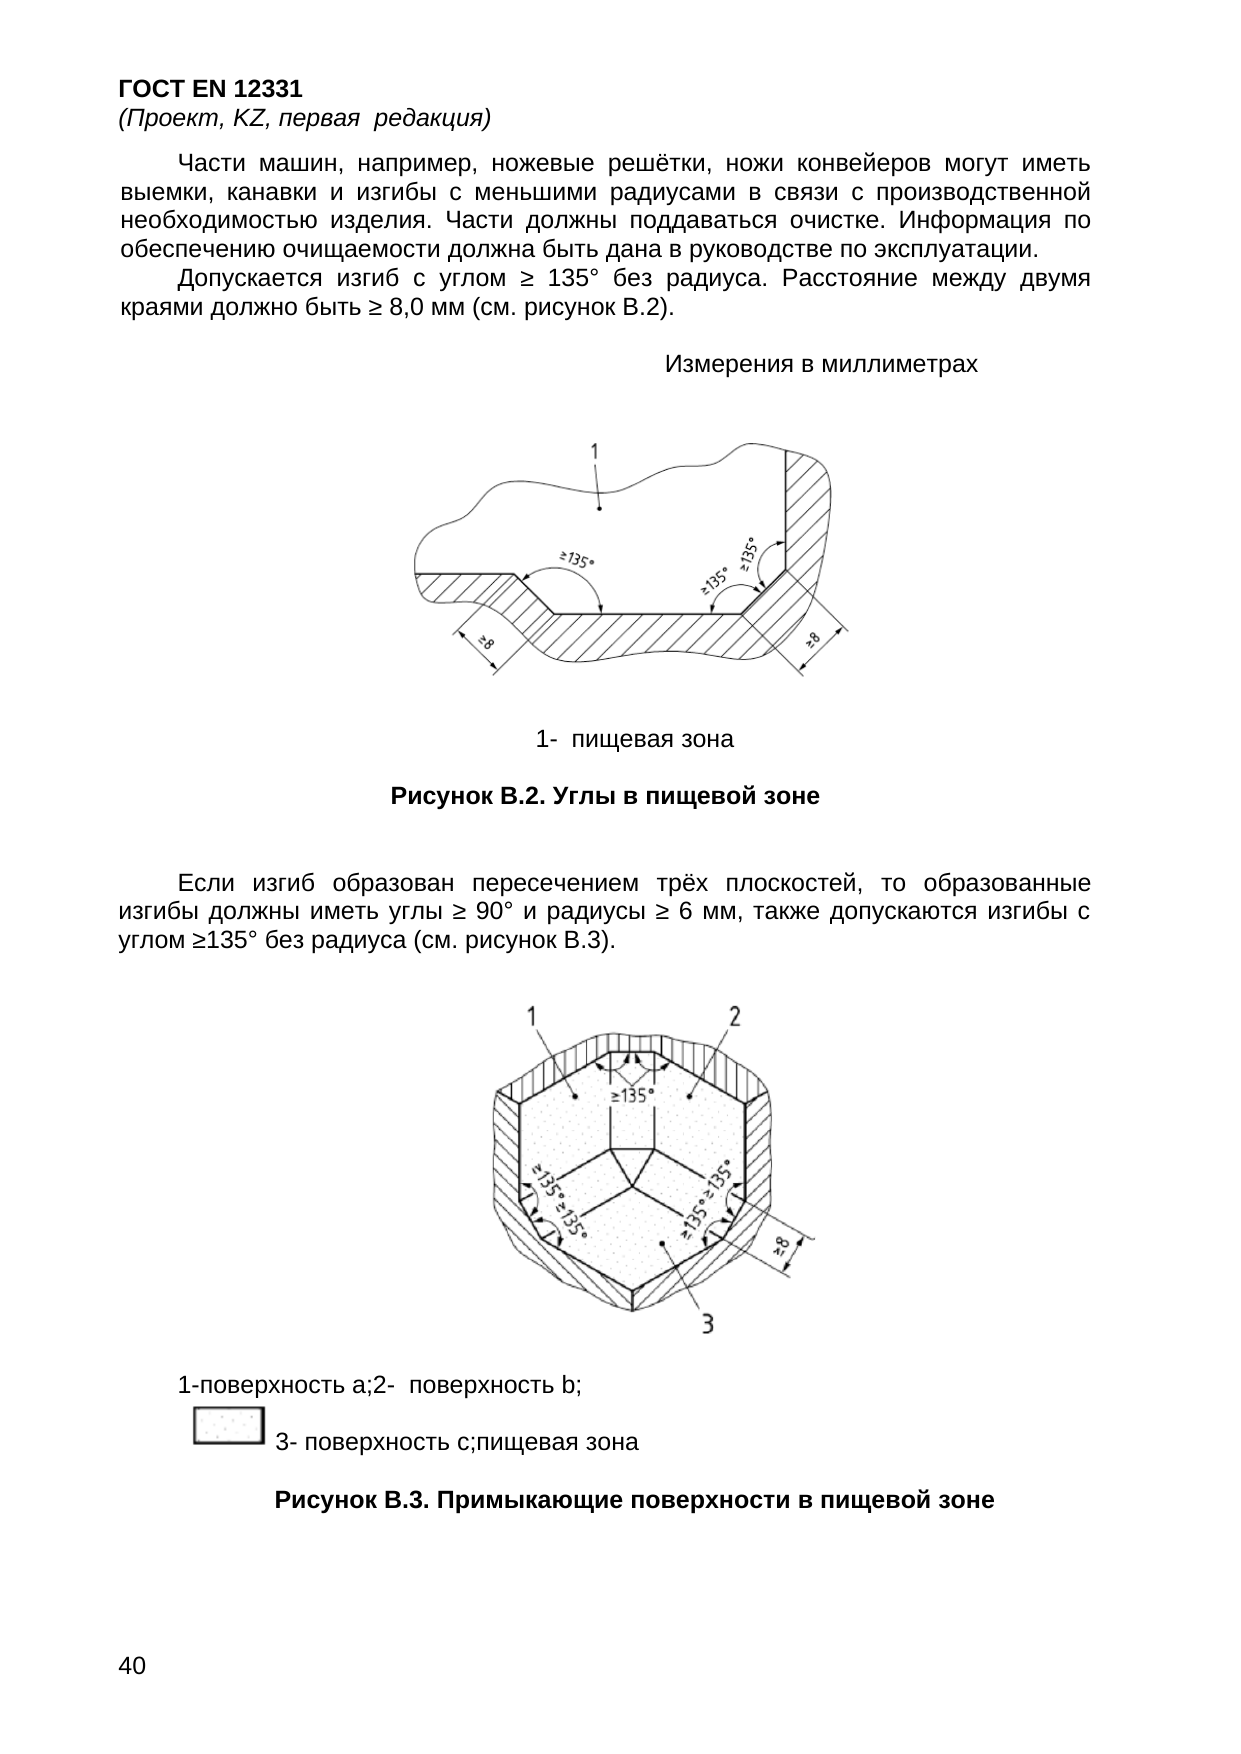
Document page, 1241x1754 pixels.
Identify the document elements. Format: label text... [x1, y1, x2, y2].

text Части машин, например, ножевые решётки, ножи конвейеров могут иметь выемки, канавки и изгибы с меньшими радиусами в связи с производственной необходимостью изделия. Части должны поддаваться очистке. Информация по обеспечению очищаемости должна быть дана в руководстве по эксплуатации. [120, 148, 1092, 263]
text Допускается изгиб с углом ≥ 135° без радиуса. Расстояние между двумя краями должно быть ≥ 8,0 мм (см. рисунок B.2). [120, 263, 1092, 320]
text 3- поверхность c;пищевая зона [118, 1398, 1092, 1456]
text Если изгиб образован пересечением трёх плоскостей, то образованные изгибы должны иметь углы ≥ 90° и радиусы ≥ 6 мм, также допускаются изгибы с углом ≥135° без радиуса (см. рисунок B.3). [118, 867, 1092, 954]
picture [177, 1398, 276, 1451]
text 1-поверхность a;2- поверхность b; [118, 1370, 1092, 1398]
text Рисунок B.2. Углы в пищевой зоне [118, 781, 1092, 810]
picture [454, 982, 816, 1341]
text Рисунок B.3. Примыкающие поверхности в пищевой зоне [118, 1484, 1092, 1513]
text 1- пищевая зона [118, 724, 1092, 752]
text Измерения в миллиметрах [120, 349, 1092, 378]
